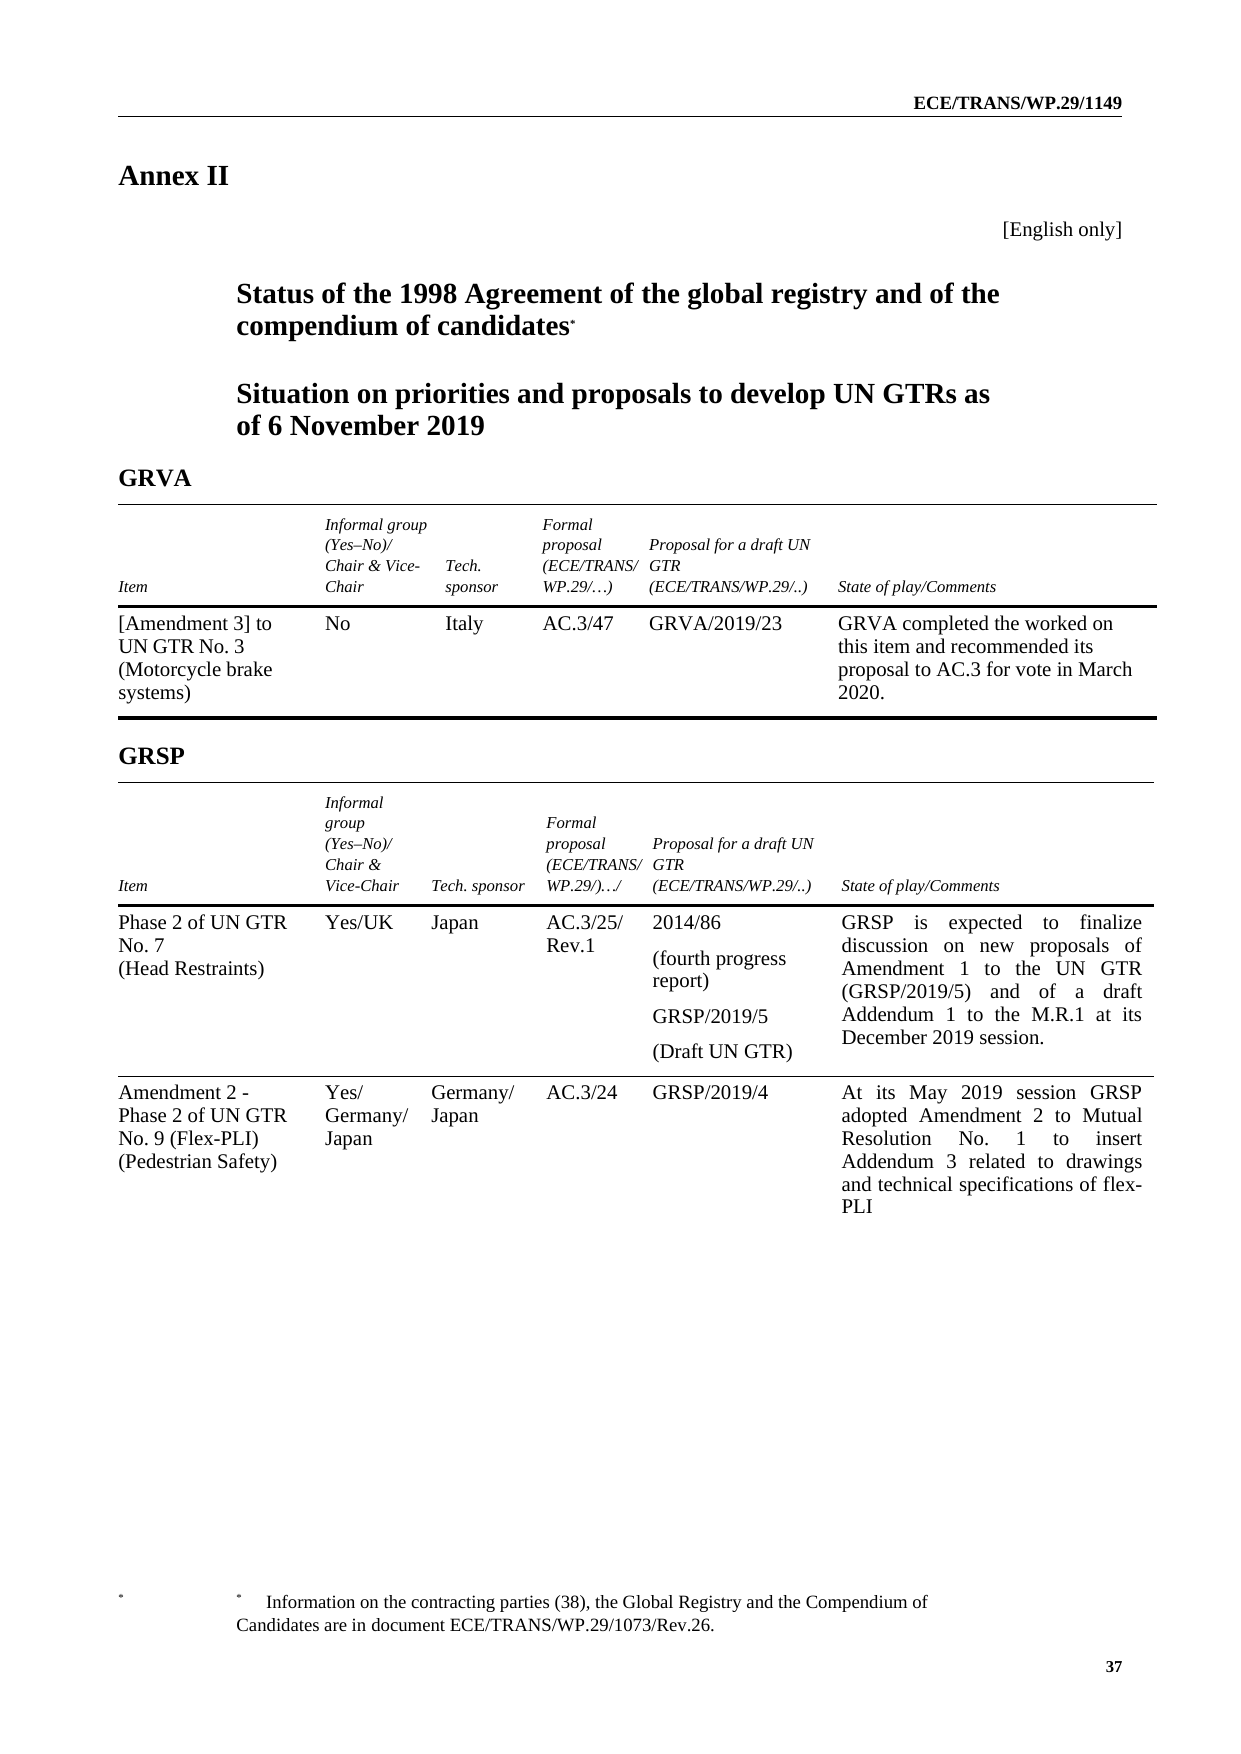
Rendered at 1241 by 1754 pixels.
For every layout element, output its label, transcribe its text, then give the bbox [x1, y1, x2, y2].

table_header State of play/Comments [838, 505, 1157, 605]
table_header Item [118, 783, 325, 904]
table_cell At its May 2019 session GRSP adopted Amendment 2 to Mutual Resolution No. 1 to insert Addendum 3 related to drawings and technical specifications of flex-PLI [841, 1077, 1154, 1231]
table_header State of play/Comments [841, 783, 1154, 904]
table_cell Japan [431, 907, 546, 1076]
text Situation on priorities and proposals to develop UN GTRs as of 6 November 2019 [118, 379, 1004, 441]
table_cell No [325, 608, 445, 716]
table_cell Germany/ Japan [431, 1077, 546, 1231]
table_cell Phase 2 of UN GTR No. 7 (Head Restraints) [118, 907, 325, 1076]
table_header Proposal for a draft UN GTR (ECE/TRANS/WP.29/..) [653, 783, 841, 904]
text Status of the 1998 Agreement of the global registry and of the compendium of candidates* [118, 279, 1004, 341]
table_cell AC.3/25/ Rev.1 [546, 907, 652, 1076]
text Annex II [118, 160, 1003, 191]
table_header Formal proposal (ECE/TRANS/WP.29/)…/ [546, 783, 652, 904]
text GRVA [118, 466, 1004, 491]
table_cell Italy [445, 608, 542, 716]
table_cell Yes/UK [325, 907, 431, 1076]
table_cell 2014/86 (fourth progress report) GRSP/2019/5 (Draft UN GTR) [653, 907, 841, 1076]
table_cell GRSP/2019/4 [653, 1077, 841, 1231]
table_header Item [118, 505, 325, 605]
table_header Formal proposal (ECE/TRANS/WP.29/…) [543, 505, 649, 605]
text [English only] [118, 216, 1122, 241]
table_cell AC.3/47 [543, 608, 649, 716]
table_cell GRSP is expected to finalize discussion on new proposals of Amendment 1 to the UN GTR (GRSP/2019/5) and of a draft Addendum 1 to the M.R.1 at its December 2019 session. [841, 907, 1154, 1076]
table_header Informal group (Yes–No)/ Chair & Vice-Chair [325, 505, 445, 605]
table_cell [Amendment 3] to UN GTR No. 3 (Motorcycle brake systems) [118, 608, 325, 716]
text GRSP [118, 744, 1004, 769]
table_header Tech. sponsor [431, 783, 546, 904]
table_cell Yes/ Germany/ Japan [325, 1077, 431, 1231]
table_cell AC.3/24 [546, 1077, 652, 1231]
table_cell GRVA completed the worked on this item and recommended its proposal to AC.3 for vote in March 2020. [838, 608, 1157, 716]
table_header Informal group (Yes–No)/ Chair & Vice-Chair [325, 783, 431, 904]
table_cell GRVA/2019/23 [649, 608, 838, 716]
table_header Tech. sponsor [445, 505, 542, 605]
table_header Proposal for a draft UN GTR (ECE/TRANS/WP.29/..) [649, 505, 838, 605]
table_cell Amendment 2 - Phase 2 of UN GTR No. 9 (Flex-PLI) (Pedestrian Safety) [118, 1077, 325, 1231]
